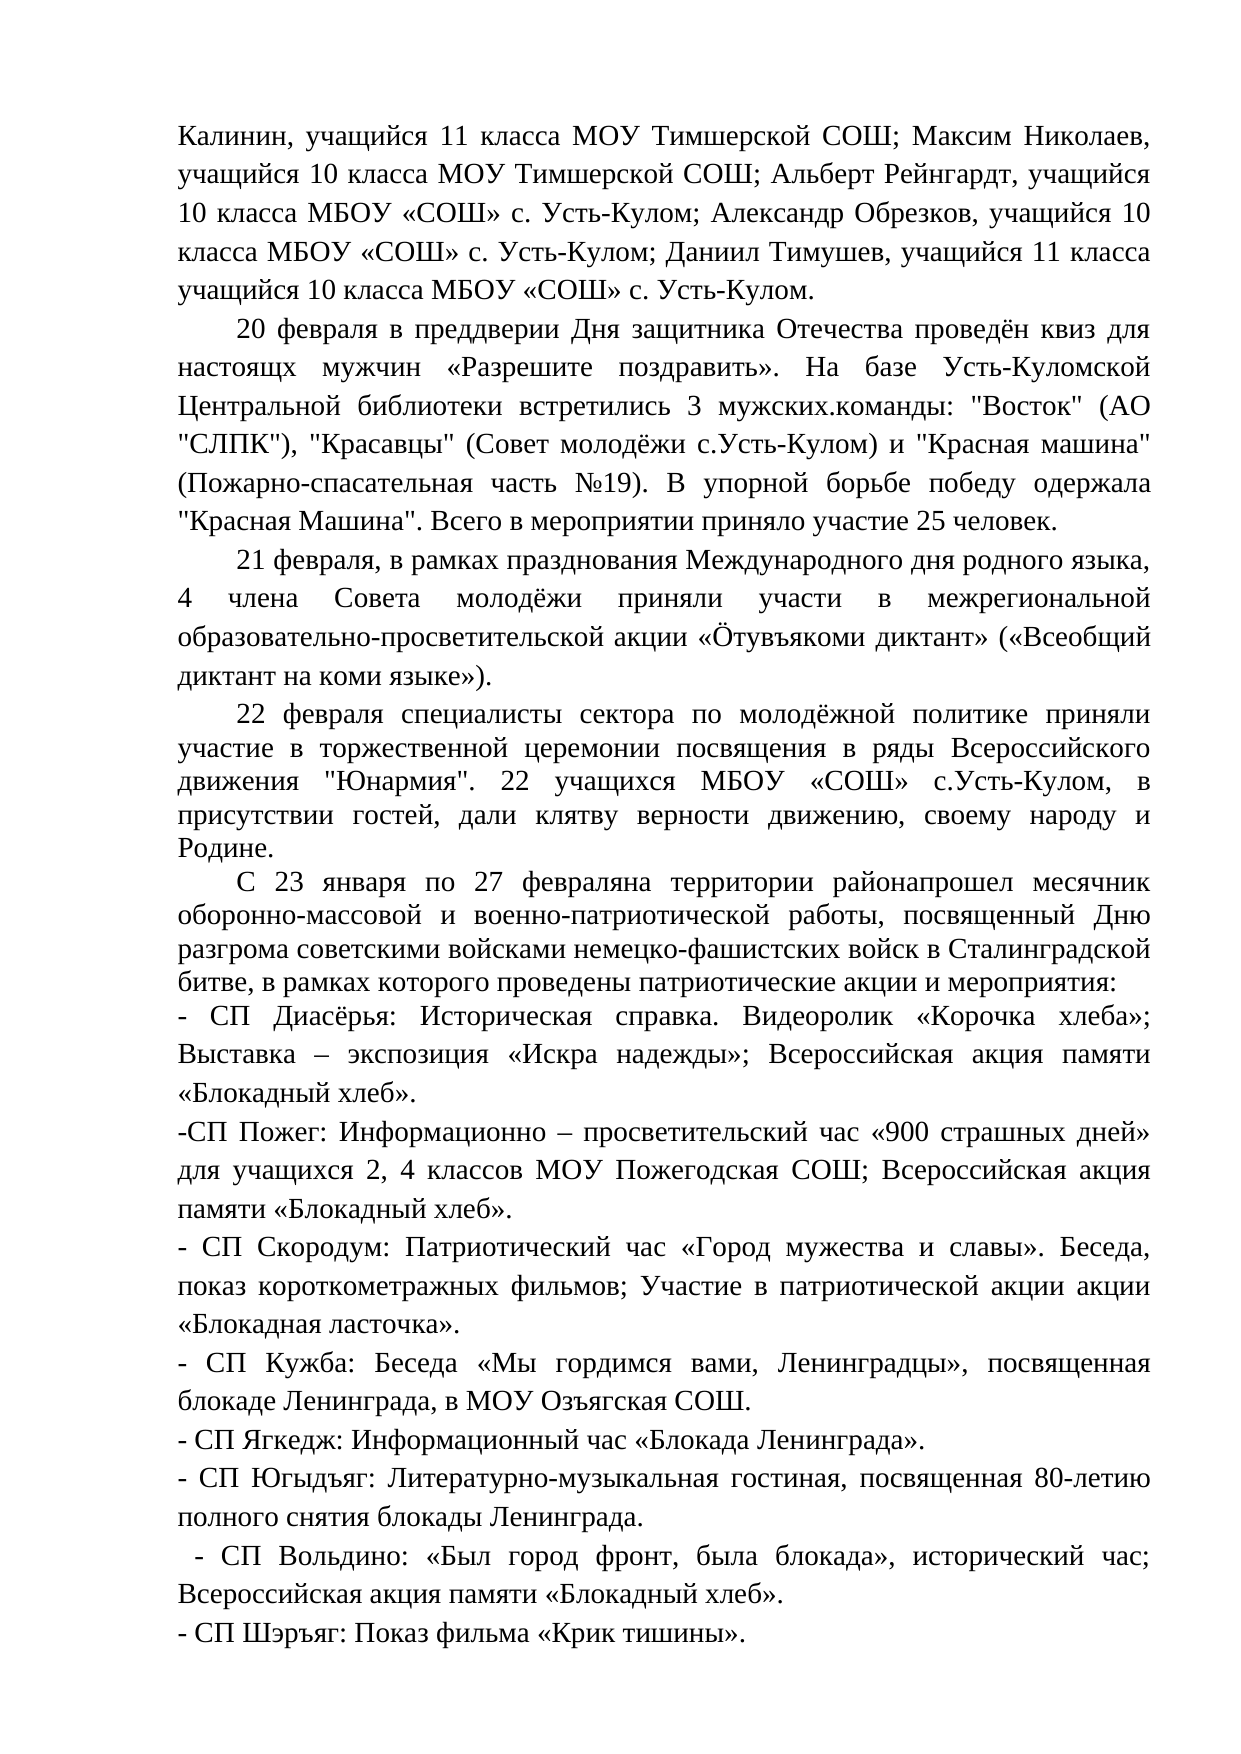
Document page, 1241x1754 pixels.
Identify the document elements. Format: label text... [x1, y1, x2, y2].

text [177, 118, 1152, 306]
text С 23 января по 27 февраляна территории районапрошел месячник оборонно-массовой и военно-патриотической работы, посвященный Дню разгрома советскими войсками немецко-фашистских войск в Сталинградской битве, в рамках которого проведены патриотические акции и мероприятия: [177, 864, 1152, 998]
text - СП Диасёрья: Историческая справка. Видеоролик «Корочка хлеба»; Выставка – экспозиция «Искра надежды»; Всероссийская акция памяти «Блокадный хлеб». [177, 998, 1152, 1109]
text - СП Вольдино: «Был город фронт, была блокада», исторический час; Всероссийская акция памяти «Блокадный хлеб». [177, 1538, 1152, 1610]
text - СП Югыдъяг: Литературно-музыкальная гостиная, посвященная 80-летию полного снятия блокады Ленинграда. [177, 1461, 1152, 1533]
text - СП Кужба: Беседа «Мы гордимся вами, Ленинградцы», посвященная блокаде Ленинграда, в МОУ Озъягская СОШ. [177, 1345, 1152, 1417]
text 20 февраля в преддверии Дня защитника Отечества проведён квиз для настоящх мужчин «Разрешите поздравить». На базе Усть-Куломской Центральной библиотеки встретились 3 мужских.команды: "Восток" (АО "СЛПК"), "Красавцы" (Совет молодёжи с.Усть-Кулом) и "Красная машина" (Пожарно-спасательная часть №19). В упорной борьбе победу одержала "Красная Машина". Всего в мероприятии приняло участие 25 человек. [177, 311, 1152, 537]
text -СП Пожег: Информационно – просветительский час «900 страшных дней» для учащихся 2, 4 классов МОУ Пожегодская СОШ; Всероссийская акция памяти «Блокадный хлеб». [177, 1114, 1152, 1224]
text - СП Скородум: Патриотический час «Город мужества и славы». Беседа, показ короткометражных фильмов; Участие в патриотической акции акции «Блокадная ласточка». [177, 1229, 1152, 1340]
text 21 февраля, в рамках празднования Международного дня родного языка, 4 члена Совета молодёжи приняли участи в межрегиональной образовательно-просветительской акции «Öтувъякоми диктант» («Всеобщий диктант на коми языке»). [177, 542, 1152, 691]
text - СП Ягкедж: Информационный час «Блокада Ленинграда». [177, 1422, 1152, 1456]
text 22 февраля специалисты сектора по молодёжной политике приняли участие в торжественной церемонии посвящения в ряды Всероссийского движения "Юнармия". 22 учащихся МБОУ «СОШ» с.Усть-Кулом, в присутствии гостей, дали клятву верности движению, своему народу и Родине. [177, 696, 1152, 864]
text - СП Шэръяг: Показ фильма «Крик тишины». [177, 1615, 1152, 1648]
